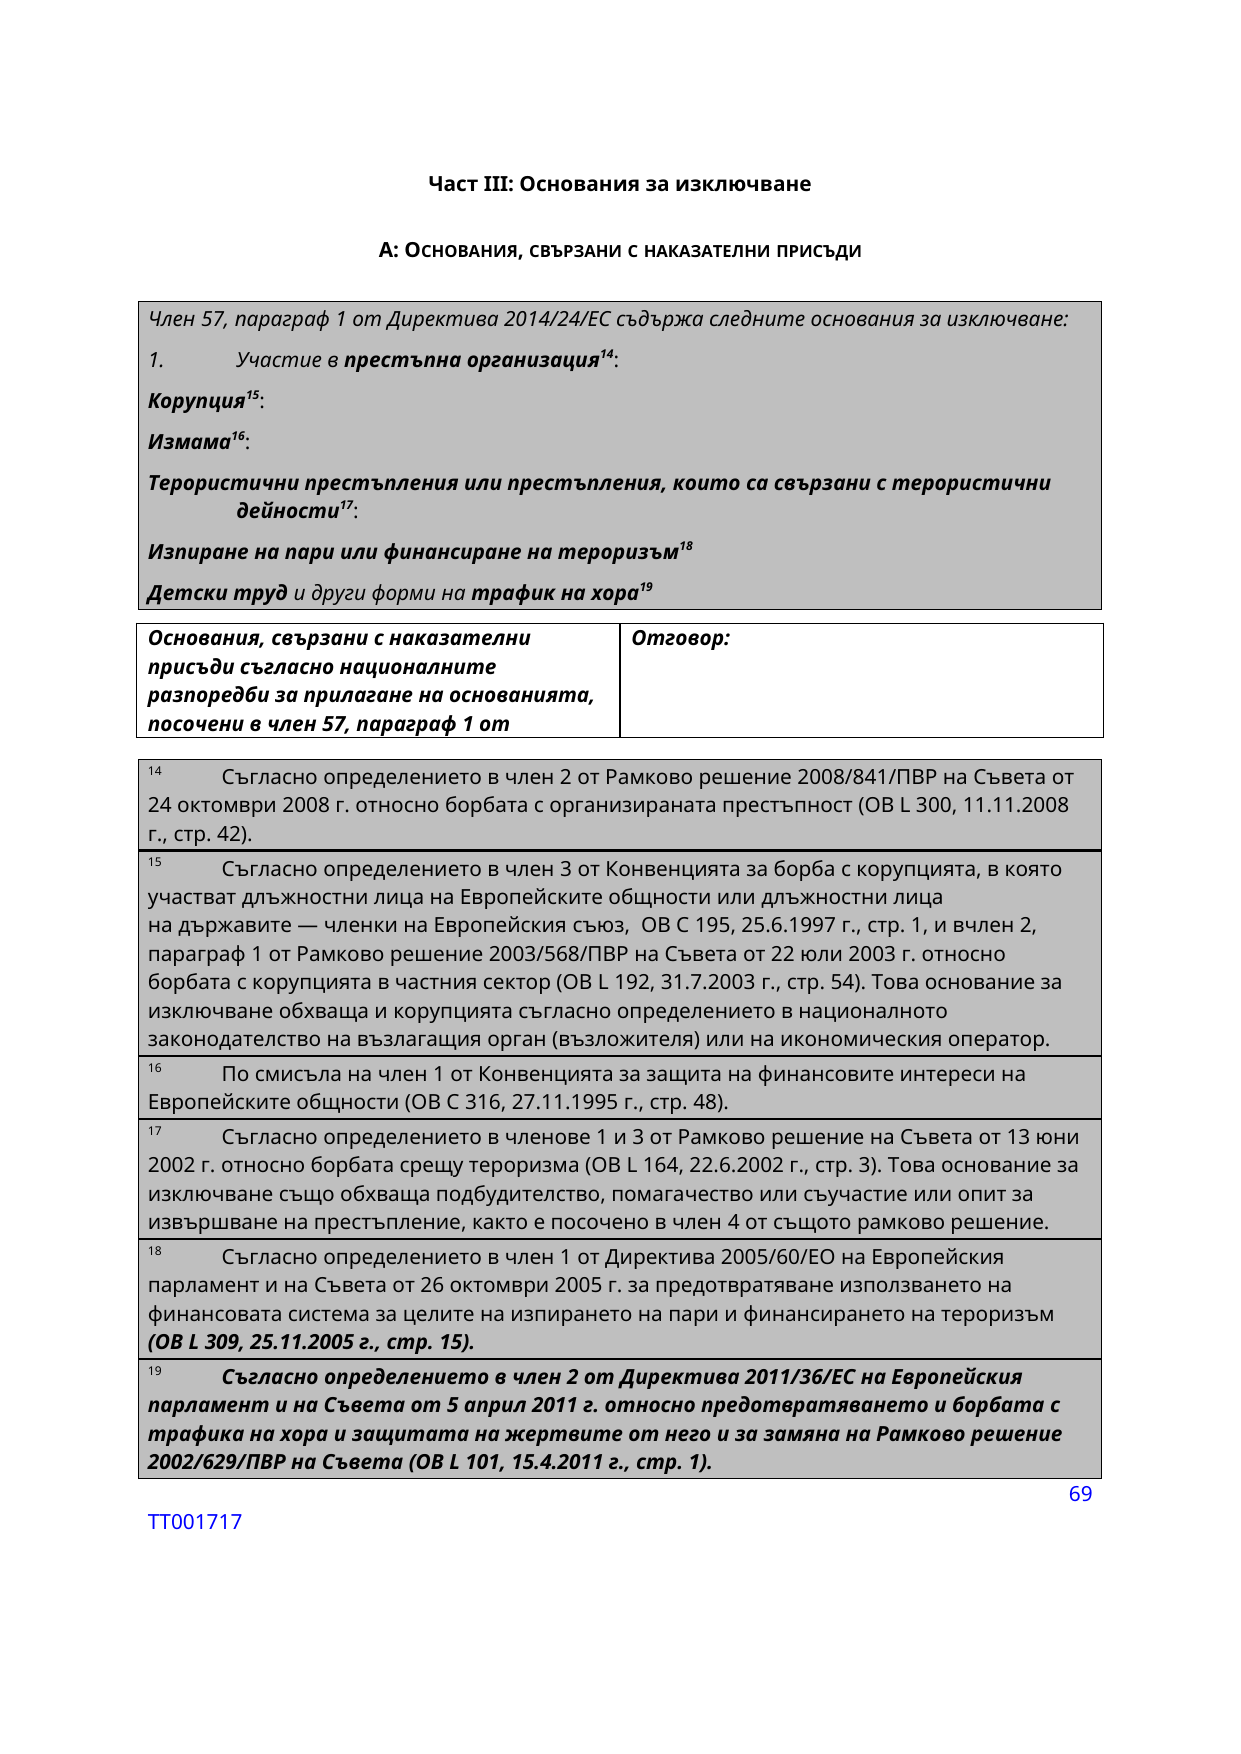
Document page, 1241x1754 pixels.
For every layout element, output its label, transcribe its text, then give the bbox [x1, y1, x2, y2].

text Част III: Основания за изключване [148, 169, 1092, 198]
text Член 57, параграф 1 от Директива 2014/24/ЕС съдържа следните основания за изключване: [139, 302, 1101, 333]
text Измама: [139, 424, 1101, 456]
text Корупция: [139, 383, 1101, 415]
text Детски труд и други форми на трафик на хора [139, 575, 1101, 609]
text Терористични престъпления или престъпления, които са свързани с терористични дейности: [139, 465, 1101, 525]
list Участие в престъпна организация: [139, 342, 1101, 374]
table_header Отговор: [621, 624, 1103, 737]
text А: Основания, свързани с наказателни присъди [148, 235, 1092, 264]
table_header Основания, свързани с наказателни присъди съгласно националните разпоредби за прилагане на основанията, посочени в член 57, параграф 1 от Директивата: [137, 624, 619, 737]
text Изпиране на пари или финансиране на тероризъм [139, 534, 1101, 566]
